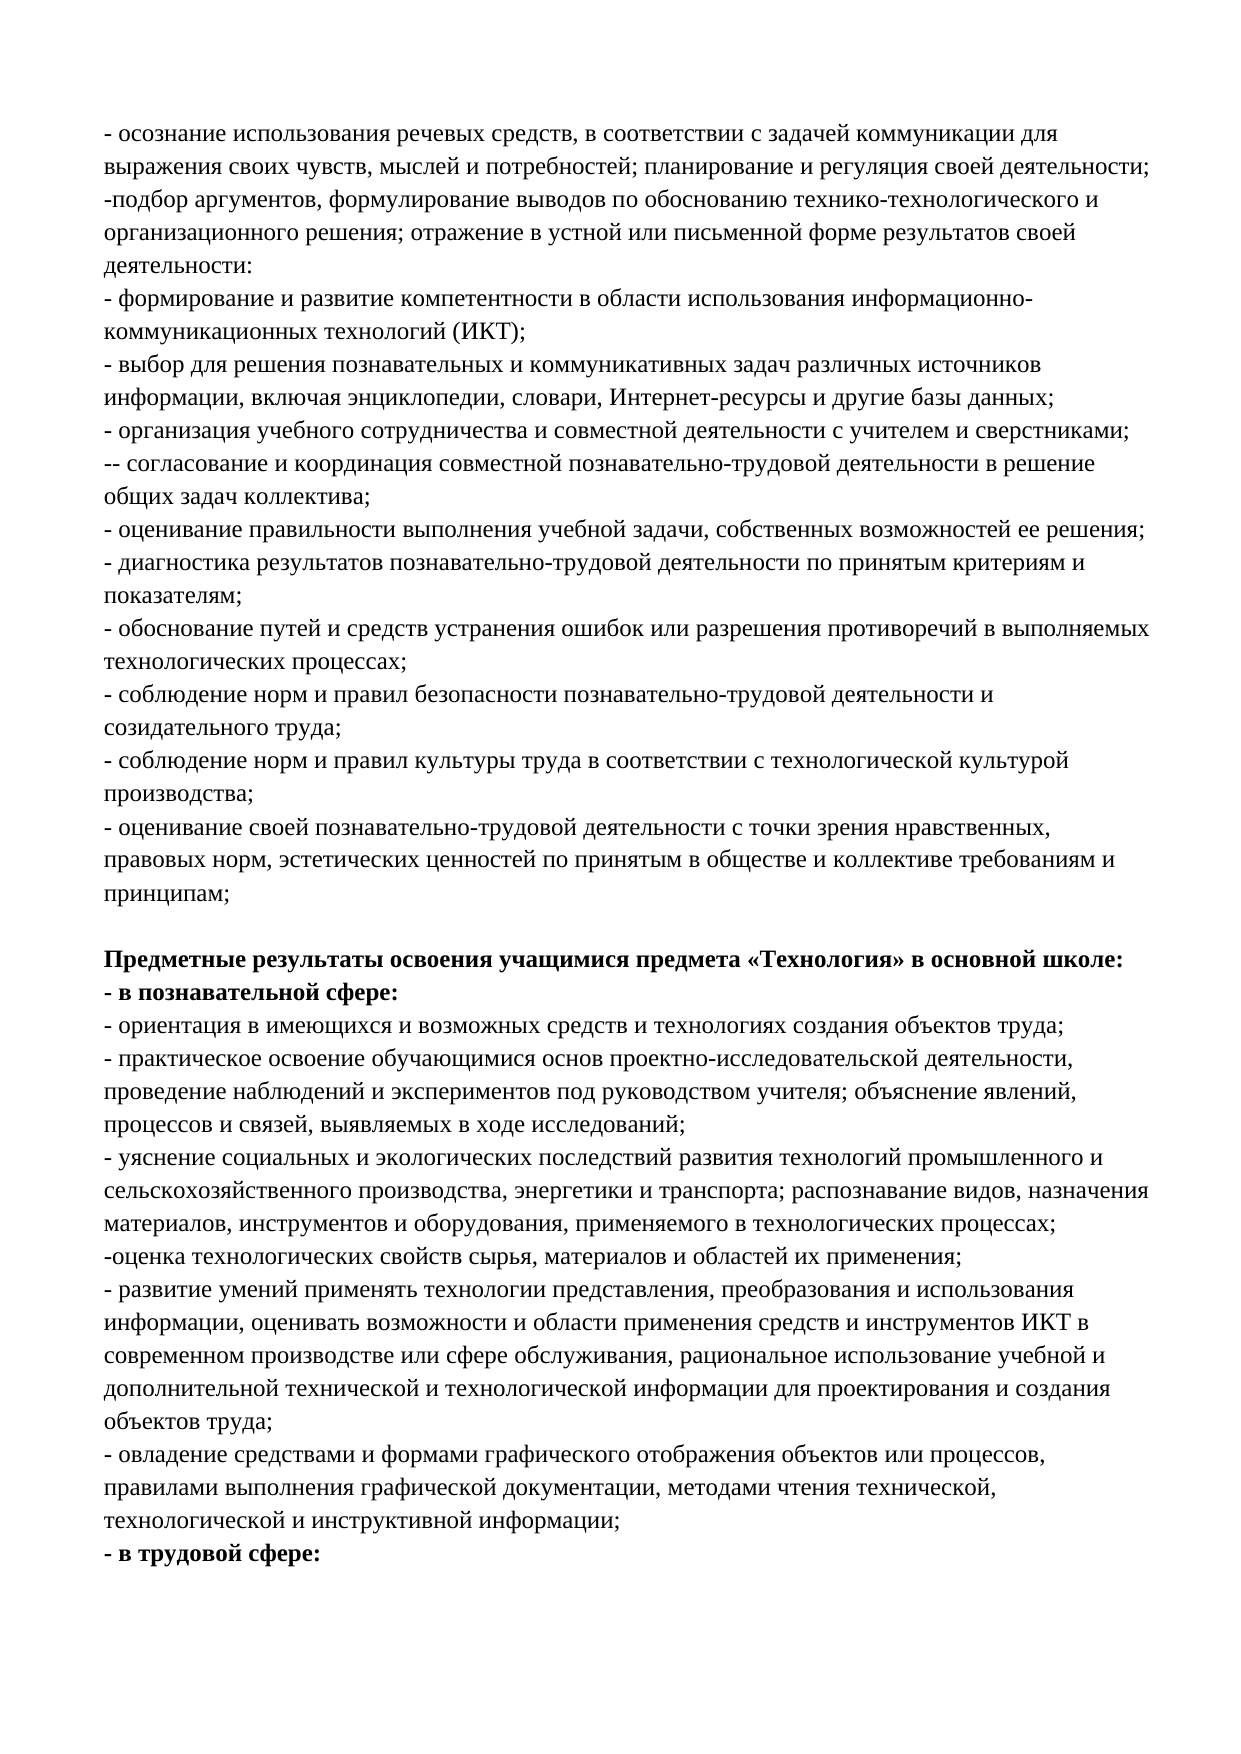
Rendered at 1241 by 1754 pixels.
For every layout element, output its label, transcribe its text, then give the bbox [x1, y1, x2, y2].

text - осознание использования речевых средств, в соответствии с задачей коммуникации для выражения своих чувств, мыслей и потребностей; планирование и регуляция своей деятельности; -подбор аргументов, формулирование выводов по обоснованию технико-технологического и организационного решения; отражение в устной или письменной форме результатов своей деятельности: [103, 118, 1152, 279]
text - соблюдение норм и правил безопасности познавательно-трудовой деятельности и созидательного труда; [103, 679, 1152, 741]
text Предметные результаты освоения учащимися предмета «Технология» в основной школе: [103, 944, 1152, 972]
text - уяснение социальных и экологических последствий развития технологий промышленного и сельскохозяйственного производства, энергетики и транспорта; распознавание видов, назначения материалов, инструментов и оборудования, применяемого в технологических процессах; [103, 1142, 1152, 1237]
text - ориентация в имеющихся и возможных средств и технологиях создания объектов труда; [103, 1010, 1152, 1038]
text - развитие умений применять технологии представления, преобразования и использования информации, оценивать возможности и области применения средств и инструментов ИКТ в современном производстве или сфере обслуживания, рациональное использование учебной и дополнительной технической и технологической информации для проектирования и создания объектов труда; [103, 1274, 1152, 1435]
text - формирование и развитие компетентности в области использования информационно-коммуникационных технологий (ИКТ); [103, 283, 1152, 345]
text - оценивание своей познавательно-трудовой деятельности с точки зрения нравственных, правовых норм, эстетических ценностей по принятым в обществе и коллективе требованиям и принципам; [103, 812, 1152, 906]
text - выбор для решения познавательных и коммуникативных задач различных источников информации, включая энциклопедии, словари, Интернет-ресурсы и другие базы данных; [103, 349, 1152, 411]
text - в познавательной сфере: [103, 977, 1152, 1005]
text - организация учебного сотрудничества и совместной деятельности с учителем и сверстниками; -- согласование и координация совместной познавательно-трудовой деятельности в решение общих задач коллектива; [103, 415, 1152, 510]
text - в трудовой сфере: [103, 1538, 1152, 1567]
text -оценка технологических свойств сырья, материалов и областей их применения; [103, 1241, 1152, 1269]
text - практическое освоение обучающимися основ проектно-исследовательской деятельности, проведение наблюдений и экспериментов под руководством учителя; объяснение явлений, процессов и связей, выявляемых в ходе исследований; [103, 1043, 1152, 1137]
text - овладение средствами и формами графического отображения объектов или процессов, правилами выполнения графической документации, методами чтения технической, технологической и инструктивной информации; [103, 1439, 1152, 1534]
text - обоснование путей и средств устранения ошибок или разрешения противоречий в выполняемых технологических процессах; [103, 613, 1152, 675]
text - оценивание правильности выполнения учебной задачи, собственных возможностей ее решения; - диагностика результатов познавательно-трудовой деятельности по принятым критериям и показателям; [103, 514, 1152, 609]
text - соблюдение норм и правил культуры труда в соответствии с технологической культурой производства; [103, 746, 1152, 807]
